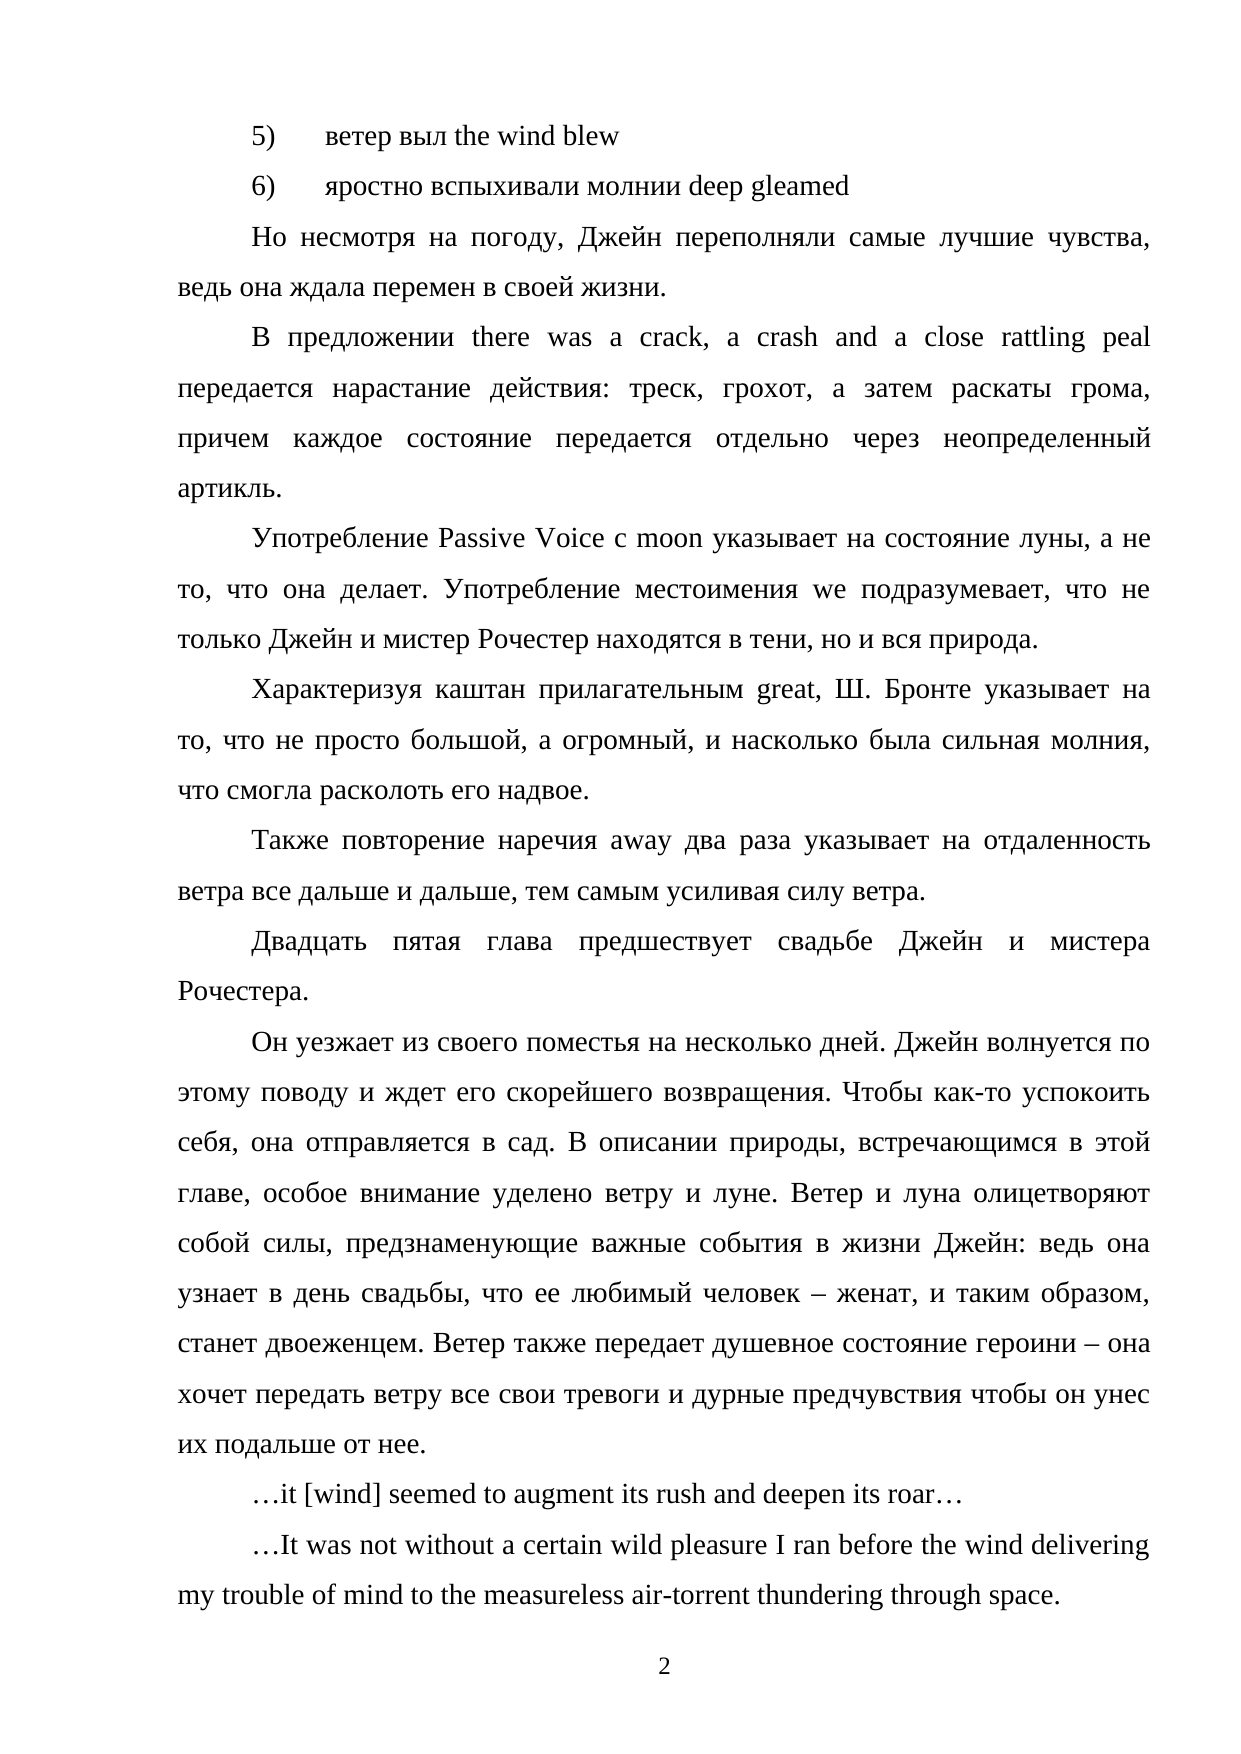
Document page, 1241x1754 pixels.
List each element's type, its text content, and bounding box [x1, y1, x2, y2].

text Но несмотря на погоду, Джейн переполняли самые лучшие чувства, ведь она ждала перемен в своей жизни. [177, 219, 1152, 303]
text Характеризуя каштан прилагательным great, Ш. Бронте указывает на то, что не просто большой, а огромный, и насколько была сильная молния, что смогла расколоть его надвое. [177, 672, 1152, 806]
text Он уезжает из своего поместья на несколько дней. Джейн волнуется по этому поводу и ждет его скорейшего возвращения. Чтобы как-то успокоить себя, она отправляется в сад. В описании природы, встречающимся в этой главе, особое внимание уделено ветру и луне. Ветер и луна олицетворяют собой силы, предзнаменующие важные события в жизни Джейн: ведь она узнает в день свадьбы, что ее любимый человек – женат, и таким образом, станет двоеженцем. Ветер также передает душевное состояние героини – она хочет передать ветру все свои тревоги и дурные предчувствия чтобы он унес их подальше от нее. [177, 1024, 1152, 1460]
text Двадцать пятая глава предшествует свадьбе Джейн и мистера Рочестера. [177, 923, 1152, 1007]
list ветер выл the wind blew [177, 118, 1152, 152]
list яростно вспыхивали молнии deep gleamed [177, 168, 1152, 202]
text В предложении there was a crack, a crash and a close rattling peal передается нарастание действия: треск, грохот, а затем раскаты грома, причем каждое состояние передается отдельно через неопределенный артикль. [177, 319, 1152, 504]
text Также повторение наречия away два раза указывает на отдаленность ветра все дальше и дальше, тем самым усиливая силу ветра. [177, 822, 1152, 906]
text …It was not without a certain wild pleasure I ran before the wind delivering my trouble of mind to the measureless air-torrent thundering through space. [177, 1527, 1152, 1611]
text …it [wind] seemed to augment its rush and deepen its roar… [177, 1477, 1152, 1510]
text Употребление Passive Voice c moon указывает на состояние луны, а не то, что она делает. Употребление местоимения we подразумевает, что не только Джейн и мистер Рочестер находятся в тени, но и вся природа. [177, 521, 1152, 655]
